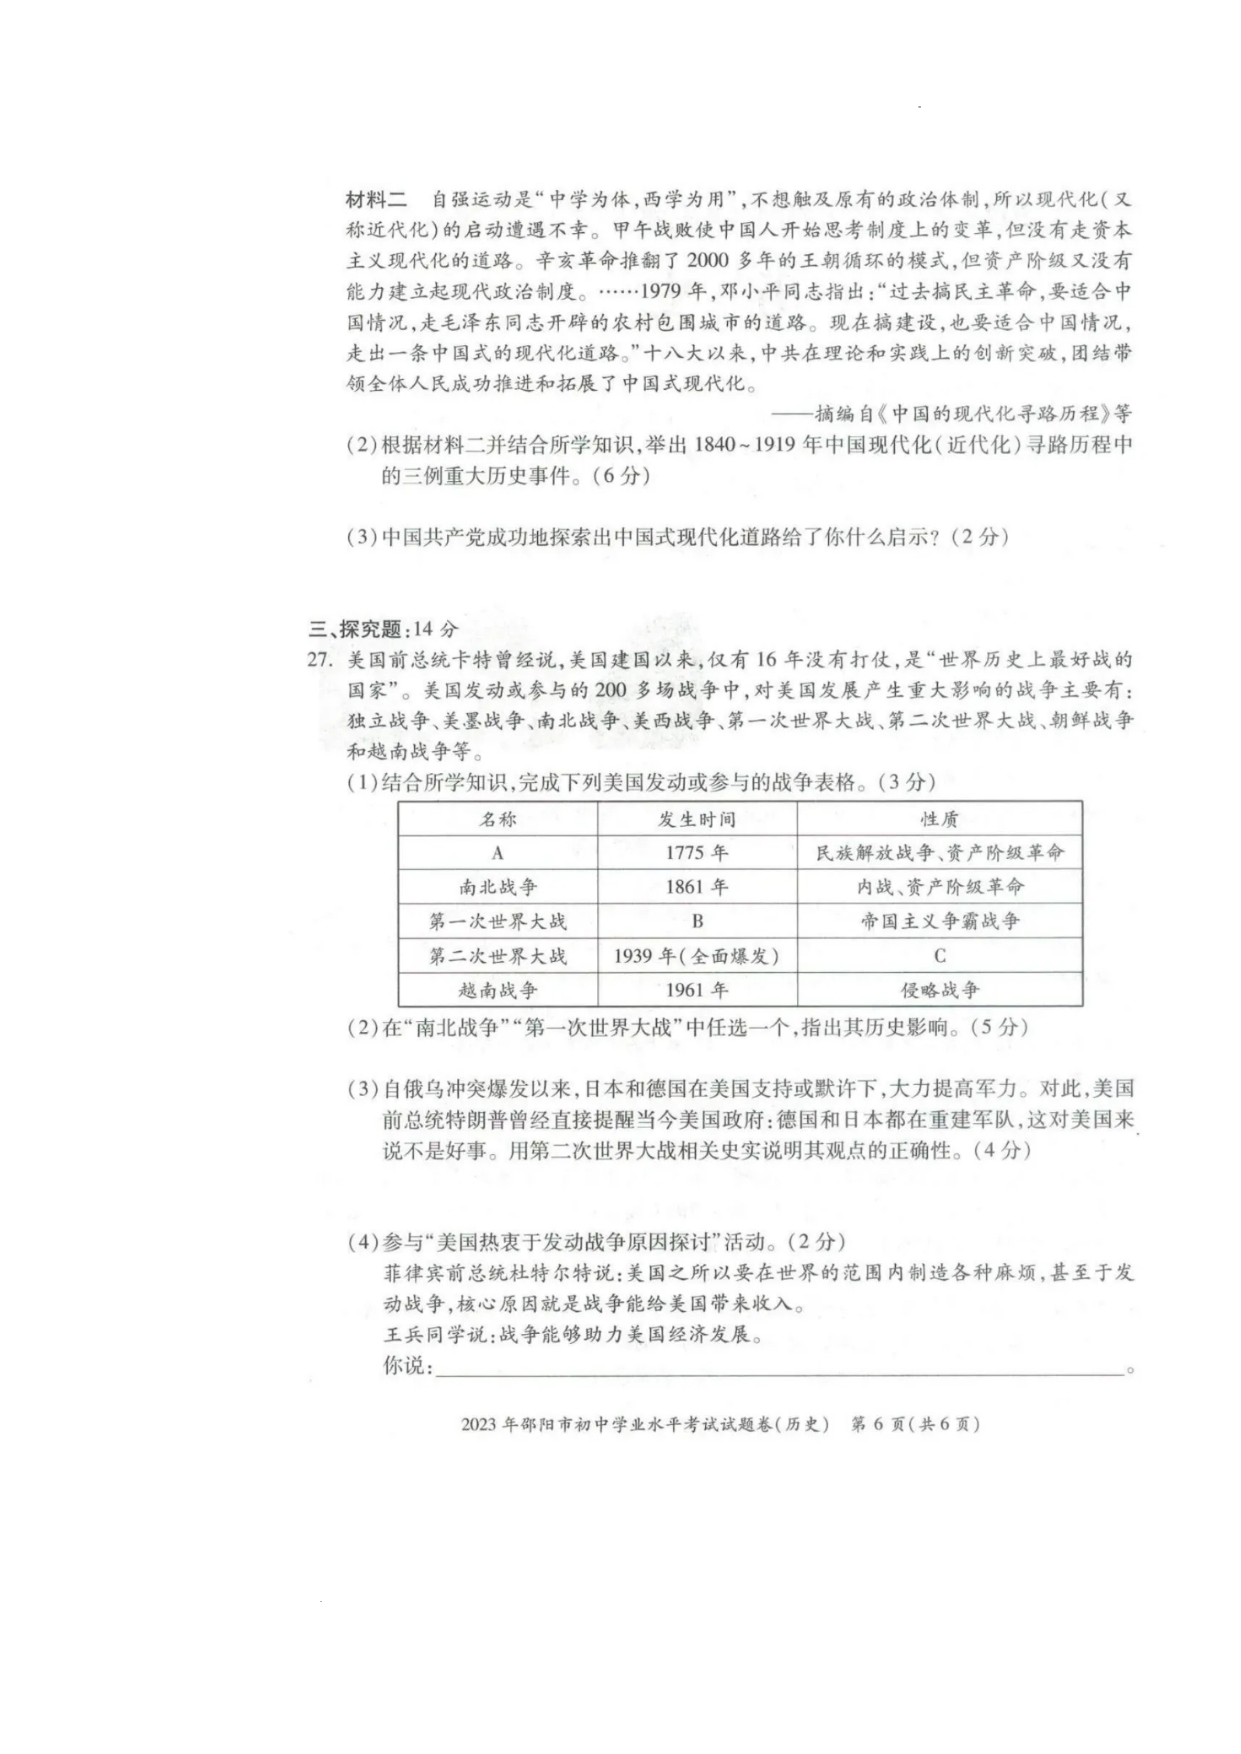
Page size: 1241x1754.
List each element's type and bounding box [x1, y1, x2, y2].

picture [187, 162, 1241, 1457]
